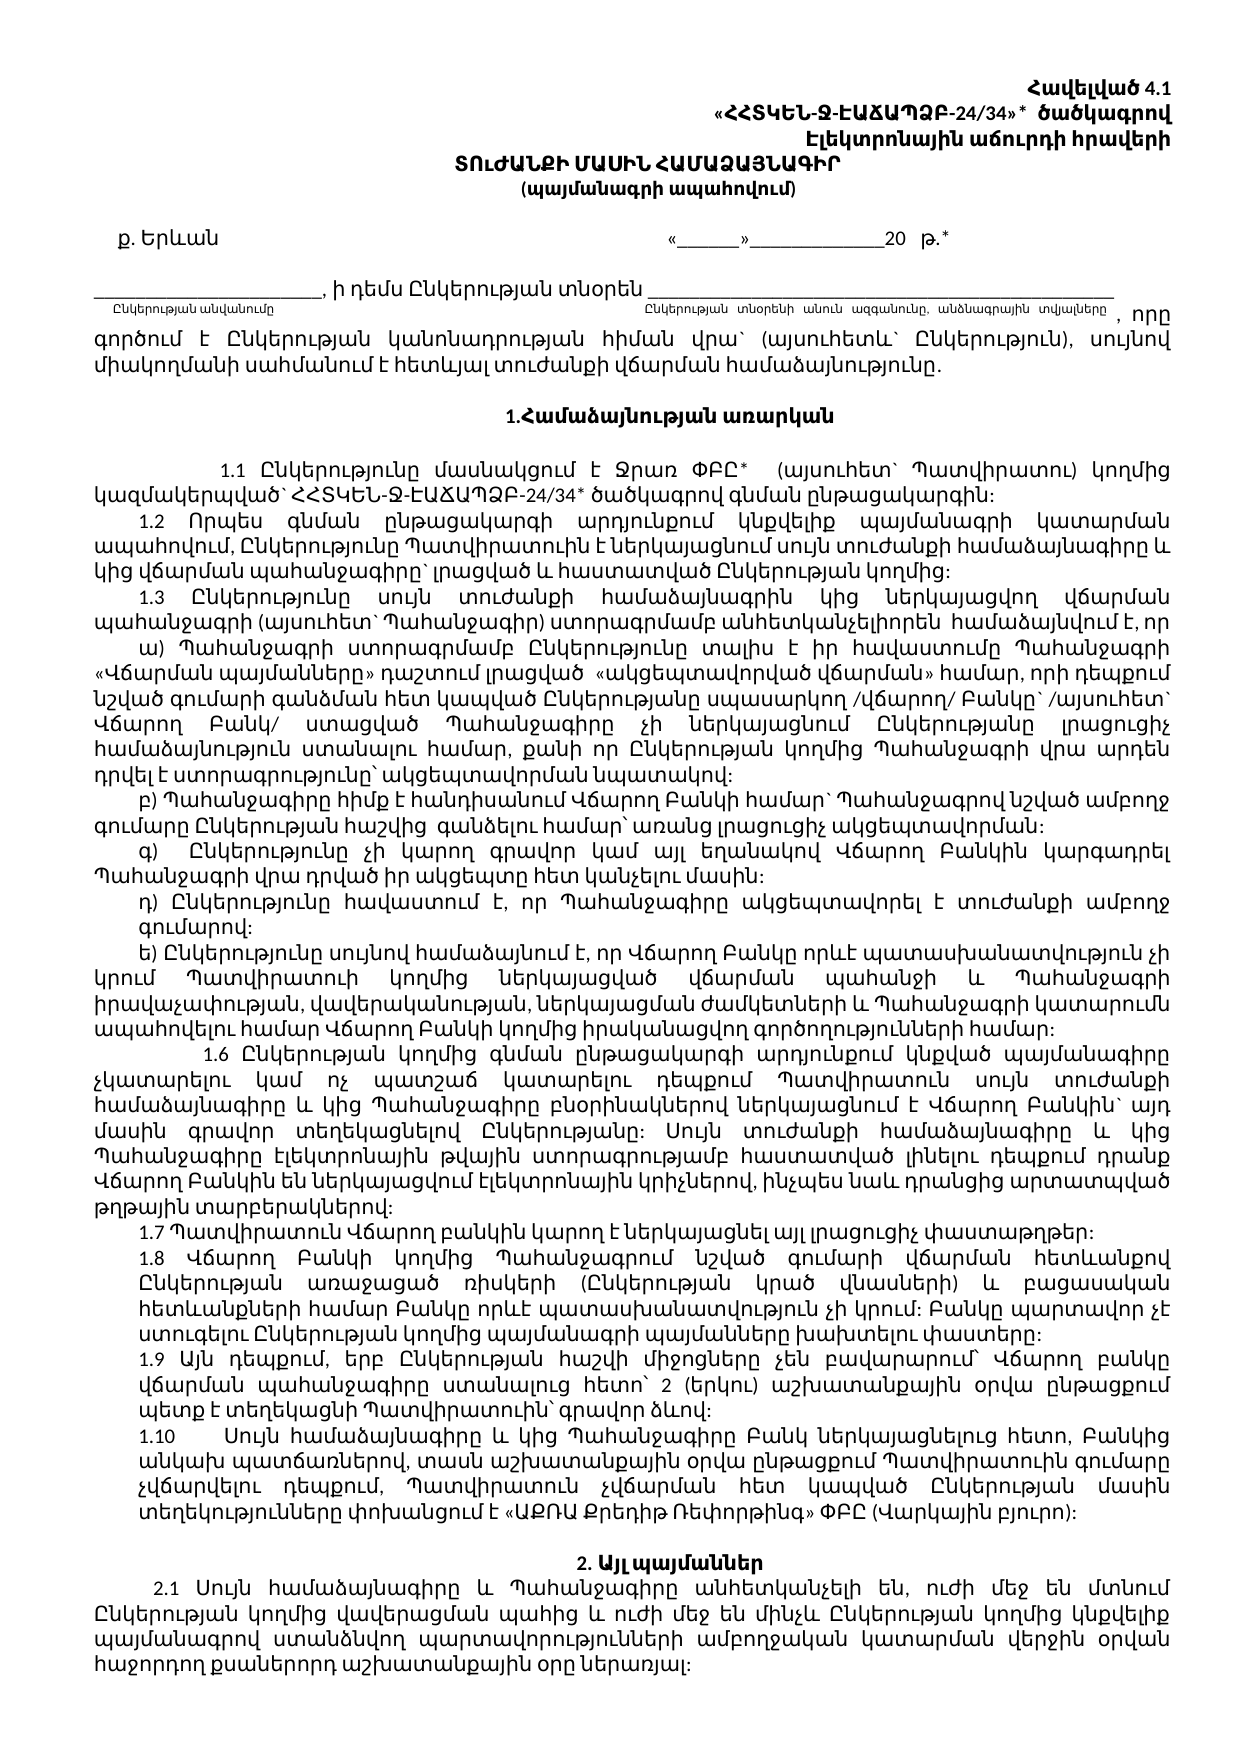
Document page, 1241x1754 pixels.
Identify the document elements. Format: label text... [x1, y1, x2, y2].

text 2.1 Սույն համաձայնագիրը և Պահանջագիրը անհետկանչելի են, ուժի մեջ են մտնում Ընկերության կողմից վավերացման պահից և ուժի մեջ են մինչև Ընկերության կողմից կնքվելիք պայմանագրով ստանձնվող պարտավորությունների ամբողջական կատարման վերջին օրվան հաջորդող քսաներորդ աշխատանքային օրը ներառյալ: [94, 1575, 1171, 1677]
text գ) Ընկերությունը չի կարող գրավոր կամ այլ եղանակով Վճարող Բանկին կարգադրել Պահանջագրի վրա դրված իր ակցեպտը հետ կանչելու մասին: [94, 838, 1171, 889]
text 1.3 Ընկերությունը սույն տուժանքի համաձայնագրին կից ներկայացվող վճարման պահանջագրի (այսուհետ` Պահանջագիր) ստորագրմամբ անհետկանչելիորեն համաձայնվում է, որ [94, 584, 1171, 635]
text 1.Համաձայնության առարկան [169, 403, 1171, 428]
text «ՀՀՏԿԵՆ-Ջ-ԷԱՃԱՊՁԲ-24/34»* ծածկագրով [94, 100, 1171, 126]
text Ընկերության անվանումը Ընկերության տնօրենի անուն ազգանունը, անձնագրային տվյալները , որը գործում է Ընկերության կանոնադրության հիման վրա` (այսուհետև` Ընկերություն), սույնով միակողմանի սահմանում է հետևյալ տուժանքի վճարման համաձայնությունը. [94, 301, 1171, 377]
text 1.2 Որպես գնման ընթացակարգի արդյունքում կնքվելիք պայմանագրի կատարման ապահովում, Ընկերությունը Պատվիրատուին է ներկայացնում սույն տուժանքի համաձայնագիրը և կից վճարման պահանջագիրը` լրացված և հաստատված Ընկերության կողմից: [94, 508, 1171, 584]
text 1.8 Վճարող Բանկի կողմից Պահանջագրում նշված գումարի վճարման հետևանքով Ընկերության առաջացած ռիսկերի (Ընկերության կրած վնասների) և բացասական հետևանքների համար Բանկը որևէ պատասխանատվություն չի կրում: Բանկը պարտավոր չէ ստուգելու Ընկերության կողմից պայմանագրի պայմանները խախտելու փաստերը: [138, 1245, 1171, 1347]
text ՏՈւԺԱՆՔԻ ՄԱՍԻՆ ՀԱՄԱՁԱՅՆԱԳԻՐ [94, 151, 1171, 177]
text 1.9 Այն դեպքում, երբ Ընկերության հաշվի միջոցները չեն բավարարում՝ Վճարող բանկը վճարման պահանջագիրը ստանալուց հետո՝ 2 (երկու) աշխատանքային օրվա ընթացքում պետք է տեղեկացնի Պատվիրատուին՝ գրավոր ձևով: [138, 1347, 1171, 1423]
text 1.10 Սույն համաձայնագիրը և կից Պահանջագիրը Բանկ ներկայացնելուց հետո, Բանկից անկախ պատճառներով, տասն աշխատանքային օրվա ընթացքում Պատվիրատուին գումարը չվճարվելու դեպքում, Պատվիրատուն չվճարման հետ կապված Ընկերության մասին տեղեկությունները փոխանցում է «ԱՔՌԱ Քրեդիթ Ռեփորթինգ» ՓԲԸ (Վարկային բյուրո): [138, 1423, 1171, 1524]
text դ) Ընկերությունը հավաստում է, որ Պահանջագիրը ակցեպտավորել է տուժանքի ամբողջ գումարով: [138, 889, 1171, 940]
text ք. Երևան «______»_____________20 թ.* [94, 225, 1171, 250]
text բ) Պահանջագիրը հիմք է հանդիսանում Վճարող Բանկի համար` Պահանջագրով նշված ամբողջ գումարը Ընկերության հաշվից գանձելու համար՝ առանց լրացուցիչ ակցեպտավորման: [94, 787, 1171, 838]
text (պայմանագրի ապահովում) [94, 177, 1171, 199]
text ե) Ընկերությունը սույնով համաձայնում է, որ Վճարող Բանկը որևէ պատասխանատվություն չի կրում Պատվիրատուի կողմից ներկայացված վճարման պահանջի և Պահանջագրի իրավաչափության, վավերականության, ներկայացման ժամկետների և Պահանջագրի կատարումն ապահովելու համար Վճարող Բանկի կողմից իրականացվող գործողությունների համար: [94, 940, 1171, 1042]
text ______________________, ի դեմս Ընկերության տնօրեն _____________________________________________ [94, 276, 1171, 301]
text 1.7 Պատվիրատուն Վճարող բանկին կարող է ներկայացնել այլ լրացուցիչ փաստաթղթեր: [138, 1219, 1171, 1245]
text Էլեկտրոնային աճուրդի հրավերի [94, 126, 1171, 151]
text ա) Պահանջագրի ստորագրմամբ Ընկերությունը տալիս է իր հավաստումը Պահանջագրի «Վճարման պայմանները» դաշտում լրացված «ակցեպտավորված վճարման» համար, որի դեպքում նշված գումարի գանձման հետ կապված Ընկերությանը սպասարկող /վճարող/ Բանկը` /այսուհետ` Վճարող Բանկ/ ստացված Պահանջագիրը չի ներկայացնում Ընկերությանը լրացուցիչ համաձայնություն ստանալու համար, քանի որ Ընկերության կողմից Պահանջագրի վրա արդեն դրվել է ստորագրությունը՝ ակցեպտավորման նպատակով: [94, 635, 1171, 787]
text 1.6 Ընկերության կողմից գնման ընթացակարգի արդյունքում կնքված պայմանագիրը չկատարելու կամ ոչ պատշաճ կատարելու դեպքում Պատվիրատուն սույն տուժանքի համաձայնագիրը և կից Պահանջագիրը բնօրինակներով ներկայացնում է Վճարող Բանկին` այդ մասին գրավոր տեղեկացնելով Ընկերությանը: Սույն տուժանքի համաձայնագիրը և կից Պահանջագիրը էլեկտրոնային թվային ստորագրությամբ հաստատված լինելու դեպքում դրանք Վճարող Բանկին են ներկայացվում էլեկտրոնային կրիչներով, ինչպես նաև դրանցից արտատպված թղթային տարբերակներով: [94, 1042, 1171, 1219]
text 2. Այլ պայմաններ [169, 1550, 1171, 1575]
text 1.1 Ընկերությունը մասնակցում է Ջրառ ՓԲԸ* (այսուհետ` Պատվիրատու) կողմից կազմակերպված` ՀՀՏԿԵՆ-Ջ-ԷԱՃԱՊՁԲ-24/34* ծածկագրով գնման ընթացակարգին: [94, 457, 1171, 508]
text Հավելված 4.1 [94, 75, 1171, 100]
